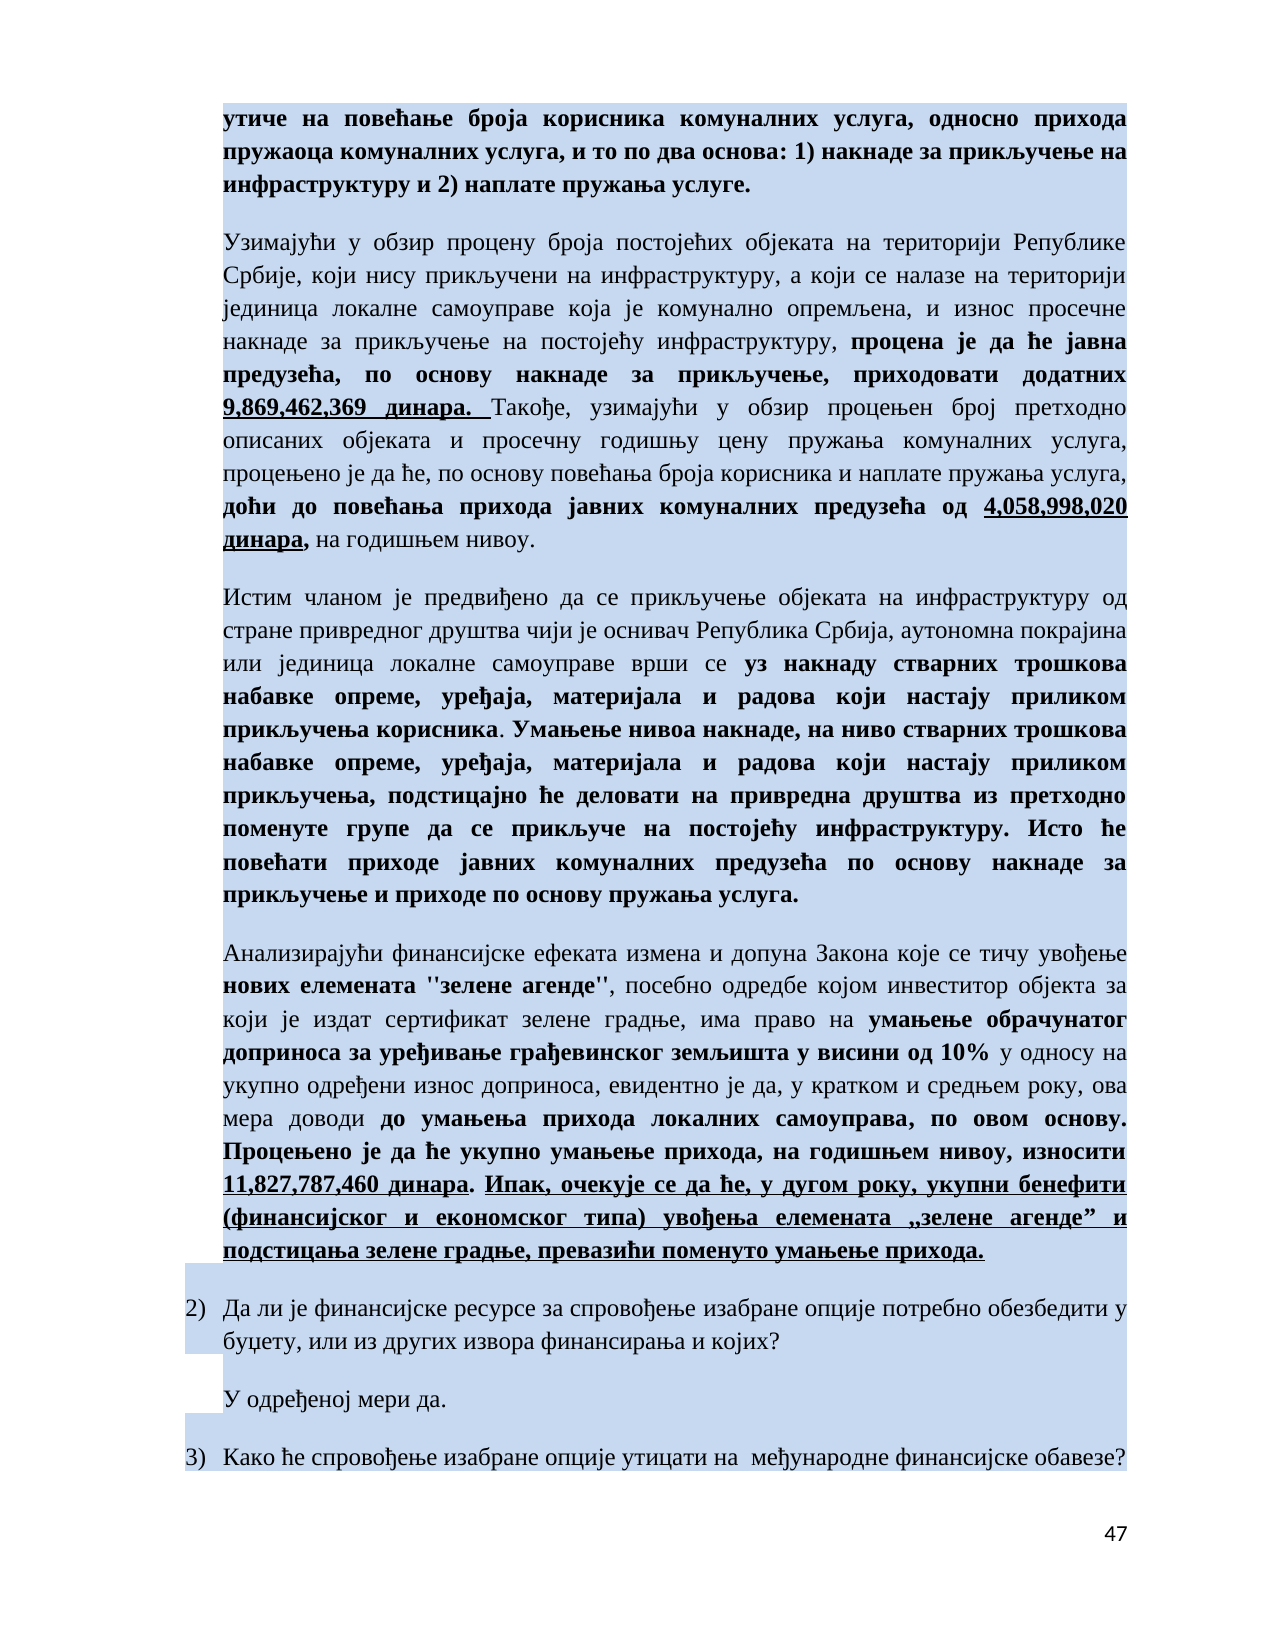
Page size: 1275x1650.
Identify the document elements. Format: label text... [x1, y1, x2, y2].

text Анализирајући финансијске ефеката измена и допуна Закона које се тичу увођење нових елемената ''зелене агенде'', посебно одредбе којом инвеститор објекта за који је издат сертификат зелене градње, има право на умањење обрачунатог доприноса за уређивање грађевинског земљишта у висини од 10% у односу на укупно одређени износ доприноса, евидентно је да, у кратком и средњем року, ова мера доводи до умањења прихода локалних самоуправа, по овом основу. Процењено је да ће укупно умањење прихода, на годишњем нивоу, износити 11,827,787,460 динара. Ипак, очекује се да ће, у дугом року, укупни бенефити (финансијског и економског типа) увођења елемената ,,зелене агенде” и подстицања зелене градње, превазићи поменуто умањење прихода. [223, 938, 1127, 1227]
text Истим чланом је предвиђено да се прикључење објеката на инфраструктуру од стране привредног друштва чији је оснивач Република Србија, аутономна покрајина или јединица локалне самоуправе врши се уз накнаду стварних трошкова набавке опреме, уређаја, материјала и радова који настају приликом прикључења корисника. Умањење нивоа накнаде, на ниво стварних трошкова набавке опреме, уређаја, материјала и радова који настају приликом прикључења, подстицајно ће деловати на привредна друштва из претходно поменуте групе да се прикључе на постојећу инфраструктуру. Исто ће повећати приходе јавних комуналних предузећа по основу накнаде за прикључење и приходе по основу пружања услуга. [223, 582, 1127, 908]
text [223, 103, 1127, 198]
text У одређеној мери да. [223, 1384, 1127, 1413]
list Како ће спровођење изабране опције утицати на међународне финансијске обавезе? [185, 1442, 1127, 1471]
text Узимајући у обзир процену броја постојећих објеката на територији Републике Србије, који нису прикључени на инфраструктуру, а који се налазе на територији јединица локалне самоуправе која је комунално опремљена, и износ просечне накнаде за прикључење на постојећу инфраструктуру, процена је да ће јавна предузећа, по основу накнаде за прикључење, приходовати додатних 9,869,462,369 динара. Такође, узимајући у обзир процењен број претходно описаних објеката и просечну годишњу цену пружања комуналних услуга, процењено је да ће, по основу повећања броја корисника и наплате пружања услуга, доћи до повећања прихода јавних комуналних предузећа од 4,058,998,020 динара, на годишњем нивоу. [223, 227, 1127, 553]
list Да ли је финансијске ресурсе за спровођење изабране опције потребно обезбедити у буџету, или из других извора финансирања и којих? [185, 1293, 1127, 1354]
